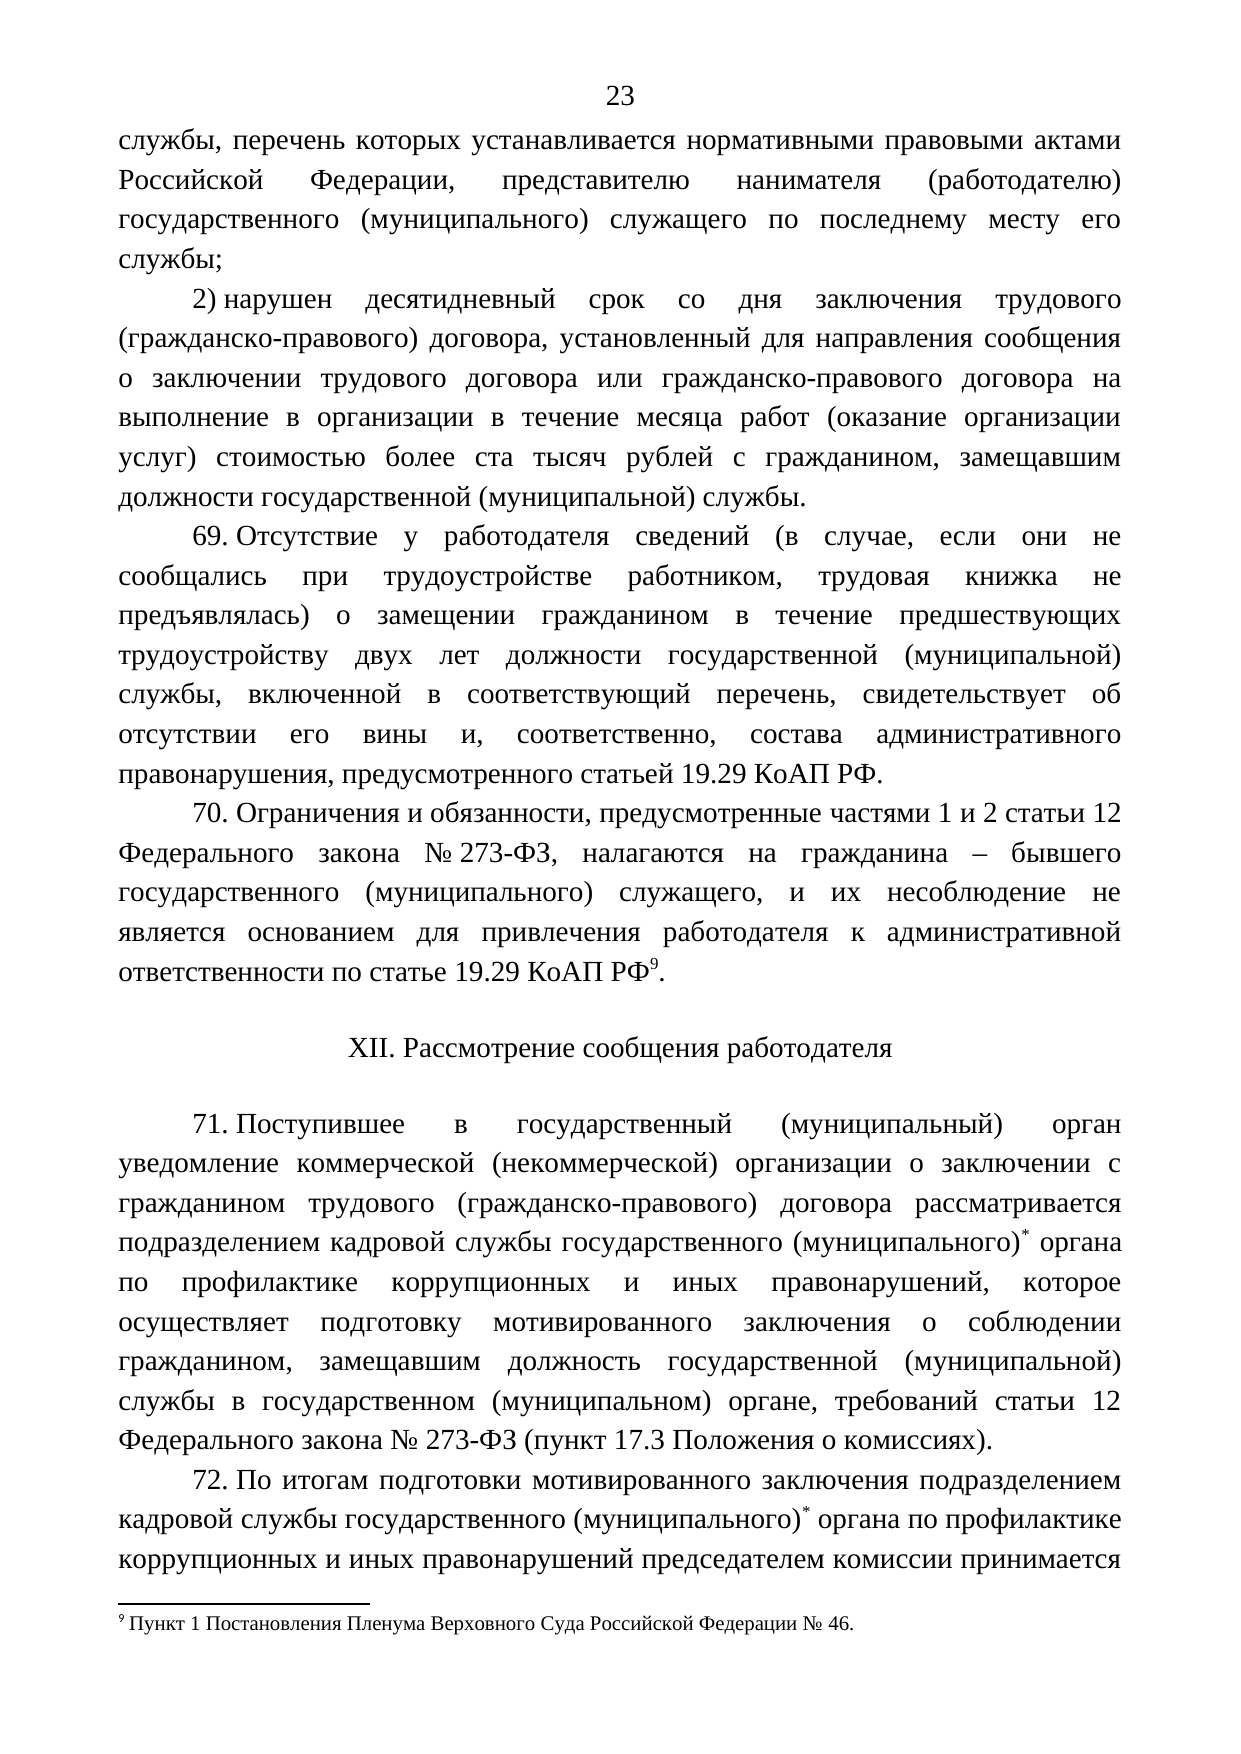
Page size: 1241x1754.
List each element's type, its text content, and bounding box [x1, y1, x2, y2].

text 70. Ограничения и обязанности, предусмотренные частями 1 и 2 статьи 12 Федерального закона № 273-ФЗ, налагаются на гражданина – бывшего государственного (муниципального) служащего, и их несоблюдение не является основанием для привлечения работодателя к административной ответственности по статье 19.29 КоАП РФ. [118, 791, 1122, 989]
text XII. Рассмотрение сообщения работодателя [118, 1026, 1122, 1064]
text 2) нарушен десятидневный срок со дня заключения трудового (гражданско-правового) договора, установленный для направления сообщения о заключении трудового договора или гражданско-правового договора на выполнение в организации в течение месяца работ (оказание организации услуг) стоимостью более ста тысяч рублей с гражданином, замещавшим должности государственной (муниципальной) службы. [118, 276, 1122, 514]
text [118, 1458, 1122, 1576]
text 69. Отсутствие у работодателя сведений (в случае, если они не сообщались при трудоустройстве работником, трудовая книжка не предъявлялась) о замещении гражданином в течение предшествующих трудоустройству двух лет должности государственной (муниципальной) службы, включенной в соответствующий перечень, свидетельствует об отсутствии его вины и, соответственно, состава административного правонарушения, предусмотренного статьей 19.29 КоАП РФ. [118, 514, 1122, 791]
text 71. Поступившее в государственный (муниципальный) орган уведомление коммерческой (некоммерческой) организации о заключении с гражданином трудового (гражданско-правового) договора рассматривается подразделением кадровой службы государственного (муниципального)* органа по профилактике коррупционных и иных правонарушений, которое осуществляет подготовку мотивированного заключения о соблюдении гражданином, замещавшим должность государственной (муниципальной) службы в государственном (муниципальном) органе, требований статьи 12 Федерального закона № 273-ФЗ (пункт 17.3 Положения о комиссиях). [118, 1101, 1122, 1458]
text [118, 118, 1122, 276]
